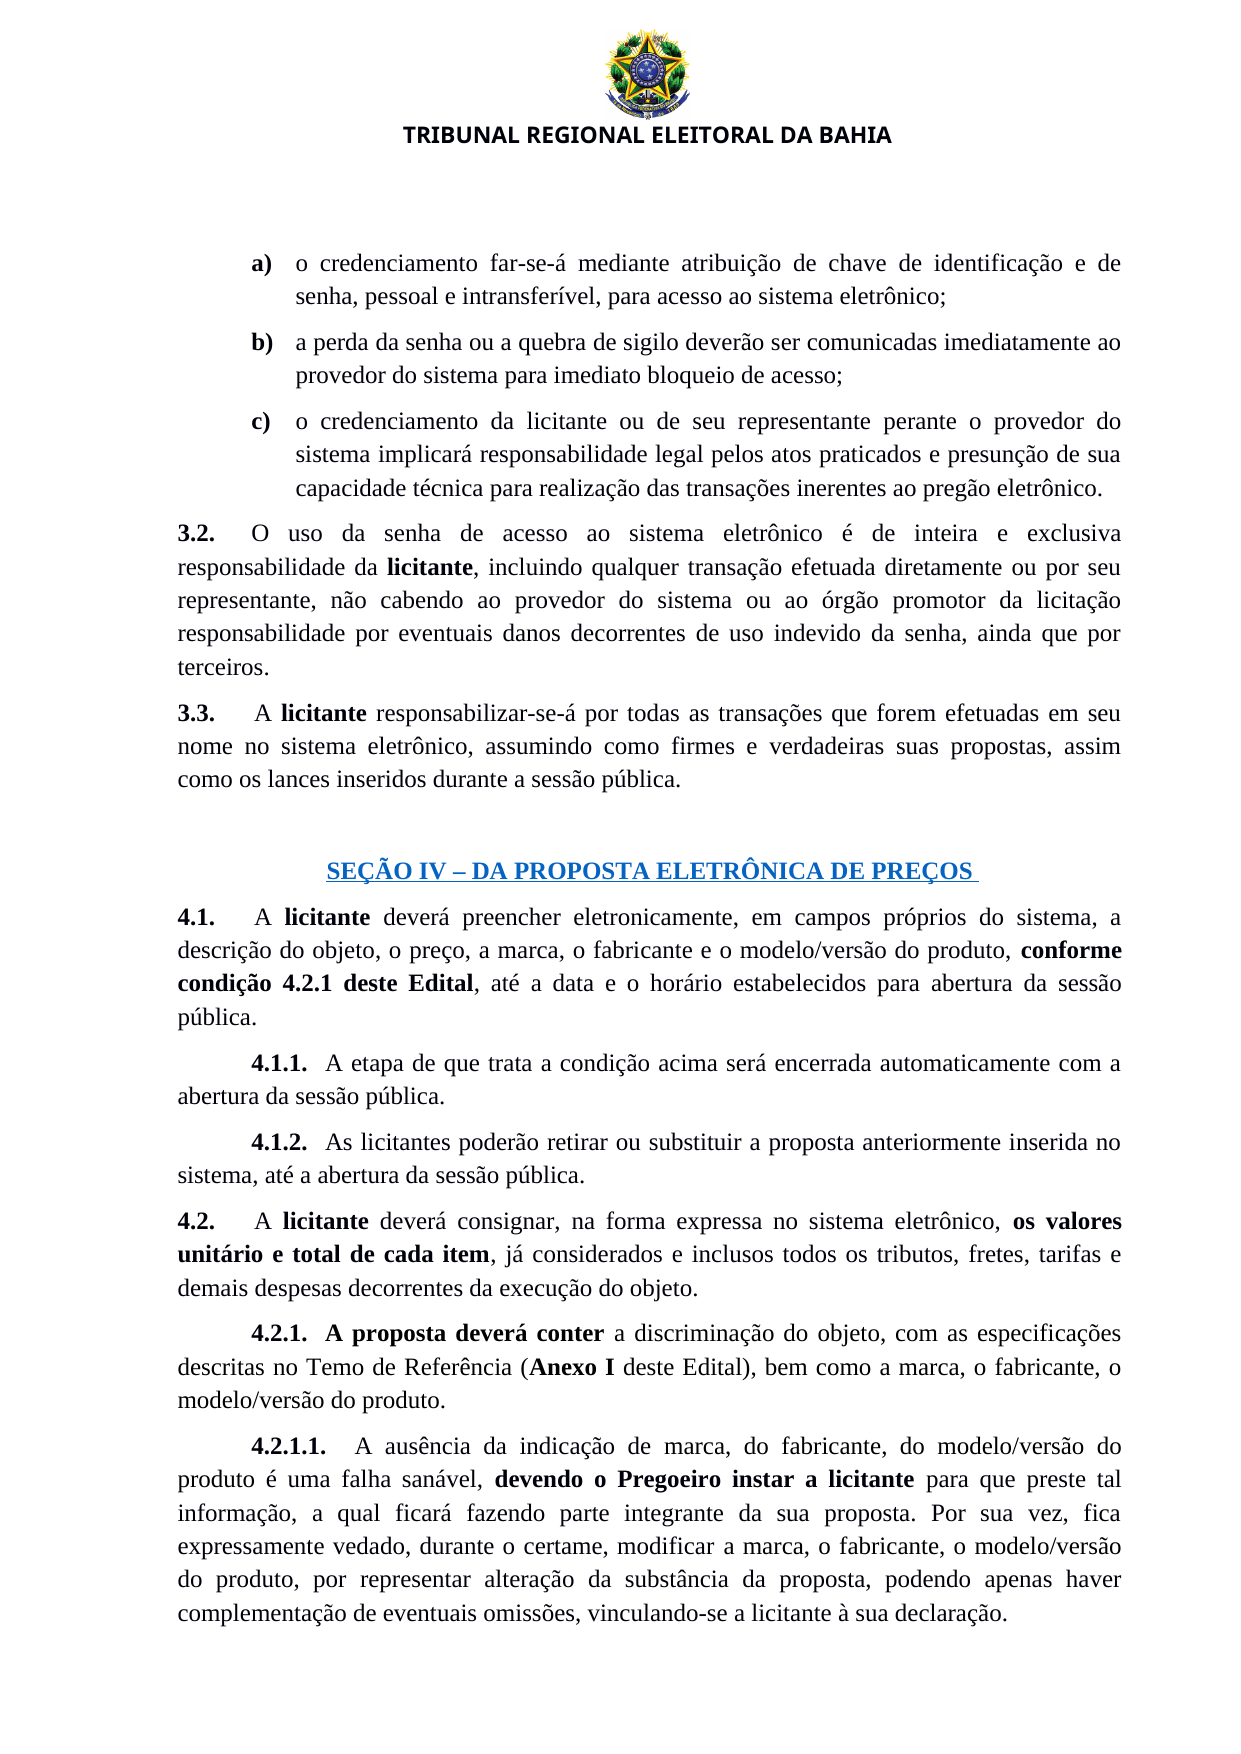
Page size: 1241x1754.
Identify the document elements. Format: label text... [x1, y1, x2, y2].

text SEÇÃO IV – DA PROPOSTA ELETRÔNICA DE PREÇOS [177, 853, 1122, 886]
text 3.2. O uso da senha de acesso ao sistema eletrônico é de inteira e exclusiva responsabilidade da licitante, incluindo qualquer transação efetuada diretamente ou por seu representante, não cabendo ao provedor do sistema ou ao órgão promotor da licitação responsabilidade por eventuais danos decorrentes de uso indevido da senha, ainda que por terceiros. [177, 515, 1122, 682]
text 4.2.1.1. A ausência da indicação de marca, do fabricante, do modelo/versão do produto é uma falha sanável, devendo o Pregoeiro instar a licitante para que preste tal informação, a qual ficará fazendo parte integrante da sua proposta. Por sua vez, fica expressamente vedado, durante o certame, modificar a marca, o fabricante, o modelo/versão do produto, por representar alteração da substância da proposta, podendo apenas haver complementação de eventuais omissões, vinculando-se a licitante à sua declaração. [177, 1428, 1122, 1628]
list o credenciamento da licitante ou de seu representante perante o provedor do sistema implicará responsabilidade legal pelos atos praticados e presunção de sua capacidade técnica para realização das transações inerentes ao pregão eletrônico. [251, 403, 1122, 503]
text 4.2. A licitante deverá consignar, na forma expressa no sistema eletrônico, os valores unitário e total de cada item, já considerados e inclusos todos os tributos, fretes, tarifas e demais despesas decorrentes da execução do objeto. [177, 1203, 1122, 1303]
list a perda da senha ou a quebra de sigilo deverão ser comunicadas imediatamente ao provedor do sistema para imediato bloqueio de acesso; [251, 323, 1122, 390]
text 4.1.2. As licitantes poderão retirar ou substituir a proposta anteriormente inserida no sistema, até a abertura da sessão pública. [177, 1123, 1122, 1190]
text 4.2.1. A proposta deverá conter a discriminação do objeto, com as especificações descritas no Temo de Referência (Anexo I deste Edital), bem como a marca, o fabricante, o modelo/versão do produto. [177, 1315, 1122, 1415]
text 4.1. A licitante deverá preencher eletronicamente, em campos próprios do sistema, a descrição do objeto, o preço, a marca, o fabricante e o modelo/versão do produto, conforme condição 4.2.1 deste Edital, até a data e o horário estabelecidos para abertura da sessão pública. [177, 898, 1122, 1032]
text 4.1.1. A etapa de que trata a condição acima será encerrada automaticamente com a abertura da sessão pública. [177, 1044, 1122, 1111]
text 3.3. A licitante responsabilizar-se-á por todas as transações que forem efetuadas em seu nome no sistema eletrônico, assumindo como firmes e verdadeiras suas propostas, assim como os lances inseridos durante a sessão pública. [177, 694, 1122, 794]
list o credenciamento far-se-á mediante atribuição de chave de identificação e de senha, pessoal e intransferível, para acesso ao sistema eletrônico; [251, 244, 1122, 311]
